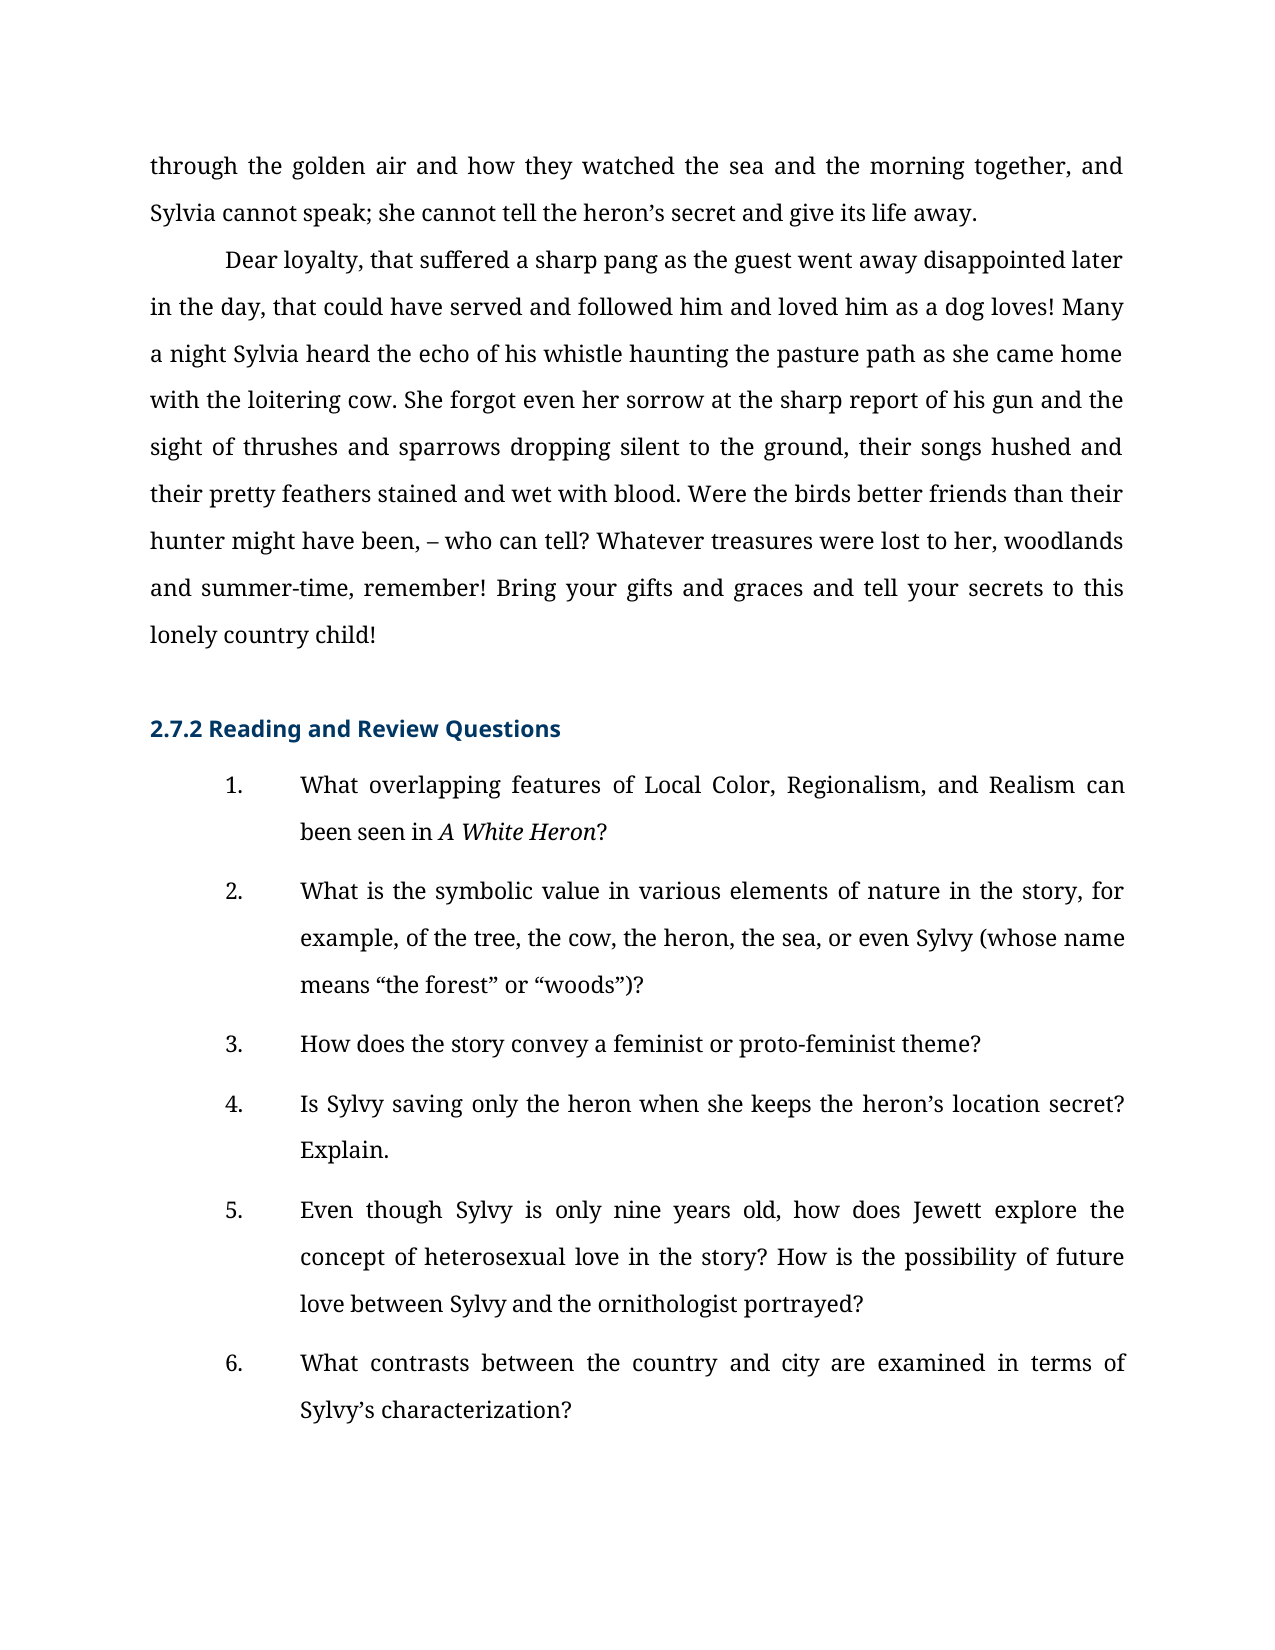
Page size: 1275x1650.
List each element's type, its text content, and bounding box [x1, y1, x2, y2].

list Is Sylvy saving only the heron when she keeps the heron’s location secret? Explain. [225, 1087, 1125, 1166]
list What contrasts between the country and city are examined in terms of Sylvy’s characterization? [225, 1347, 1125, 1425]
subtitle 2.7.2 Reading and Review Questions [150, 712, 1125, 744]
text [150, 150, 1125, 228]
list Even though Sylvy is only nine years old, how does Jewett explore the concept of heterosexual love in the story? How is the possibility of future love between Sylvy and the ornithologist portrayed? [225, 1194, 1125, 1319]
list How does the story convey a feminist or proto-feminist theme? [225, 1028, 1125, 1059]
text Dear loyalty, that suffered a sharp pang as the guest went away disappointed later in the day, that could have served and followed him and loved him as a dog loves! Many a night Sylvia heard the echo of his whistle haunting the pasture path as she came home with the loitering cow. She forgot even her sorrow at the sharp report of his gun and the sight of thrushes and sparrows dropping silent to the ground, their songs hushed and their pretty feathers stained and wet with blood. Were the birds better friends than their hunter might have been, – who can tell? Whatever treasures were lost to her, woodlands and summer-time, remember! Bring your gifts and graces and tell your secrets to this lonely country child! [150, 244, 1125, 650]
list What overlapping features of Local Color, Regionalism, and Realism can been seen in A White Heron? [225, 769, 1125, 847]
list What is the symbolic value in various elements of nature in the story, for example, of the tree, the cow, the heron, the sea, or even Sylvy (whose name means “the forest” or “woods”)? [225, 875, 1125, 1000]
